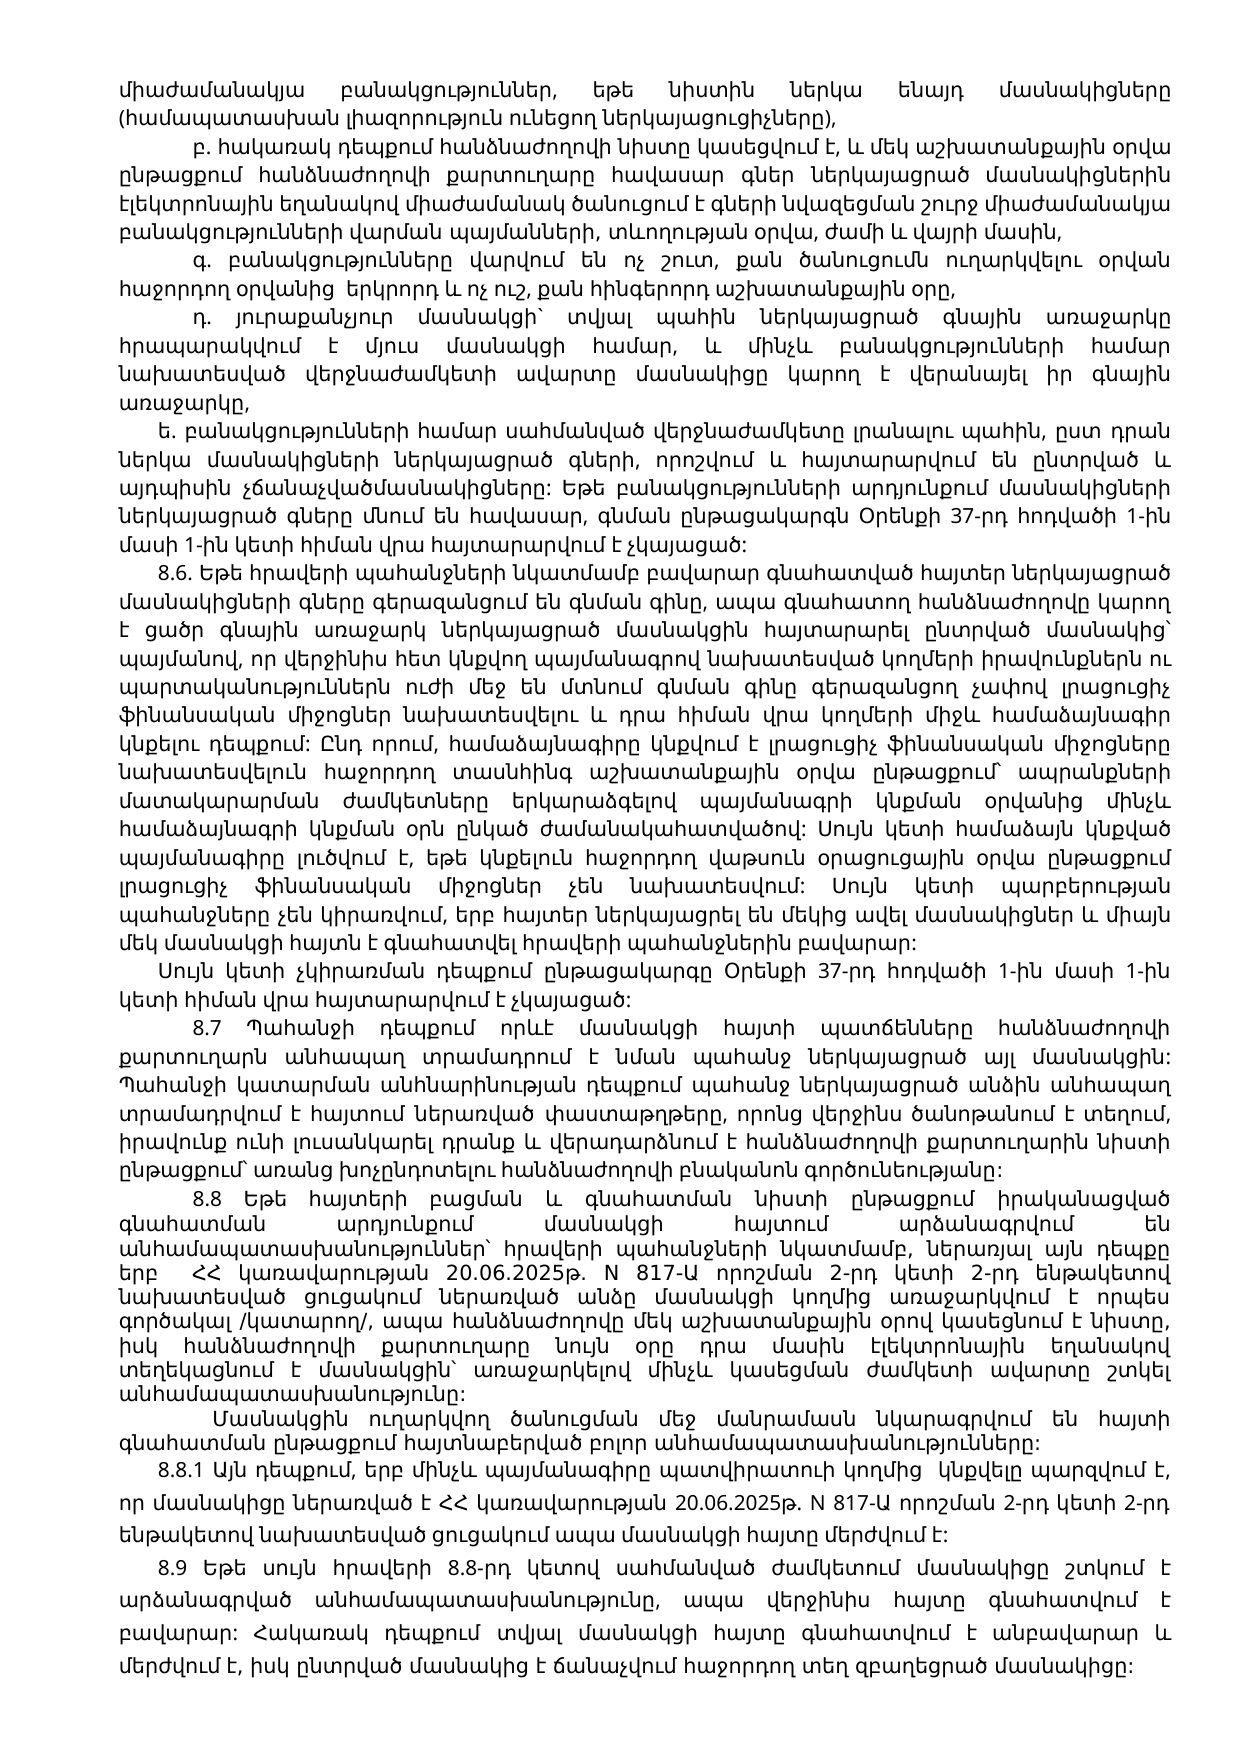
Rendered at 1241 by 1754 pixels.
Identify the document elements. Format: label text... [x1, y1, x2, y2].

text Սույն կետի չկիրառման դեպքում ընթացակարգը Օրենքի 37-րդ հոդվածի 1-ին մասի 1-ին կետի հիման վրա հայտարարվում է չկայացած: [118, 957, 1171, 1013]
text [118, 75, 1171, 132]
text բ. հակառակ դեպքում հանձնաժողովի նիստը կասեցվում է, և մեկ աշխատանքային օրվա ընթացքում հանձնաժողովի քարտուղարը հավասար գներ ներկայացրած մասնակիցներին էլեկտրոնային եղանակով միաժամանակ ծանուցում է գների նվազեցման շուրջ միաժամանակյա բանակցությունների վարման պայմանների, տևողության օրվա, ժամի և վայրի մասին, [118, 132, 1171, 246]
text դ. յուրաքանչյուր մասնակցի` տվյալ պահին ներկայացրած գնային առաջարկը հրապարակվում է մյուս մասնակցի համար, և մինչև բանակցությունների համար նախատեսված վերջնաժամկետի ավարտը մասնակիցը կարող է վերանայել իր գնային առաջարկը, [118, 302, 1171, 416]
text 8.9 Եթե սույն հրավերի 8.8-րդ կետով սահմանված ժամկետում մասնակիցը շտկում է արձանագրված անհամապատասխանությունը, ապա վերջինիս հայտը գնահատվում է բավարար: Հակառակ դեպքում տվյալ մասնակցի հայտը գնահատվում է անբավարար և մերժվում է, իսկ ընտրված մասնակից է ճանաչվում հաջորդող տեղ զբաղեցրած մասնակիցը: [118, 1553, 1171, 1679]
text Մասնակցին ուղարկվող ծանուցման մեջ մանրամասն նկարագրվում են հայտի գնահատման ընթացքում հայտնաբերված բոլոր անհամապատասխանությունները: [118, 1407, 1171, 1455]
text ե. բանակցությունների համար սահմանված վերջնաժամկետը լրանալու պահին, ըստ դրան ներկա մասնակիցների ներկայացրած գների, որոշվում և հայտարարվում են ընտրված և այդպիսին չճանաչվածմասնակիցները: Եթե բանակցությունների արդյունքում մասնակիցների ներկայացրած գները մնում են հավասար, գնման ընթացակարգն Օրենքի 37-րդ հոդվածի 1-ին մասի 1-ին կետի հիման վրա հայտարարվում է չկայացած: [118, 416, 1171, 558]
text 8.6. Եթե հրավերի պահանջների նկատմամբ բավարար գնահատված հայտեր ներկայացրած մասնակիցների գները գերազանցում են գնման գինը, ապա գնահատող հանձնաժողովը կարող է ցածր գնային առաջարկ ներկայացրած մասնակցին հայտարարել ընտրված մասնակից՝ պայմանով, որ վերջինիս հետ կնքվող պայմանագրով նախատեսված կողմերի իրավունքներն ու պարտականություններն ուժի մեջ են մտնում գնման գինը գերազանցող չափով լրացուցիչ ֆինանսական միջոցներ նախատեսվելու և դրա հիման վրա կողմերի միջև համաձայնագիր կնքելու դեպքում: Ընդ որում, համաձայնագիրը կնքվում է լրացուցիչ ֆինանսական միջոցները նախատեսվելուն հաջորդող տասնհինգ աշխատանքային օրվա ընթացքում՝ ապրանքների մատակարարման ժամկետները երկարաձգելով պայմանագրի կնքման օրվանից մինչև համաձայնագրի կնքման օրն ընկած ժամանակահատվածով: Սույն կետի համաձայն կնքված պայմանագիրը լուծվում է, եթե կնքելուն հաջորդող վաթսուն օրացուցային օրվա ընթացքում լրացուցիչ ֆինանսական միջոցներ չեն նախատեսվում: Սույն կետի պարբերության պահանջները չեն կիրառվում, երբ հայտեր ներկայացրել են մեկից ավել մասնակիցներ և միայն մեկ մասնակցի հայտն է գնահատվել հրավերի պահանջներին բավարար: [118, 558, 1171, 957]
text 8.8 Եթե հայտերի բացման և գնահատման նիստի ընթացքում իրականացված գնահատման արդյունքում մասնակցի հայտում արձանագրվում են անհամապատասխանություններ՝ հրավերի պահանջների նկատմամբ, ներառյալ այն դեպքը երբ ՀՀ կառավարության 20.06.2025թ. N 817-Ա որոշման 2-րդ կետի 2-րդ ենթակետով նախատեսված ցուցակում ներառված անձը մասնակցի կողմից առաջարկվում է որպես գործակալ /կատարող/, ապա հանձնաժողովը մեկ աշխատանքային օրով կասեցնում է նիստը, իսկ հանձնաժողովի քարտուղարը նույն օրը դրա մասին էլեկտրոնային եղանակով տեղեկացնում է մասնակցին՝ առաջարկելով մինչև կասեցման ժամկետի ավարտը շտկել անհամապատասխանությունը: [118, 1184, 1171, 1407]
text 8.7 Պահանջի դեպքում որևէ մասնակցի հայտի պատճենները հանձնաժողովի քարտուղարն անհապաղ տրամադրում է նման պահանջ ներկայացրած այլ մասնակցին: Պահանջի կատարման անհնարինության դեպքում պահանջ ներկայացրած անձին անհապաղ տրամադրվում է հայտում ներառված փաստաթղթերը, որոնց վերջինս ծանոթանում է տեղում, իրավունք ունի լուսանկարել դրանք և վերադարձնում է հանձնաժողովի քարտուղարին նիստի ընթացքում՝ առանց խոչընդոտելու հանձնաժողովի բնականոն գործունեությանը: [118, 1013, 1171, 1184]
text 8.8.1 Այն դեպքում, երբ մինչև պայմանագիրը պատվիրատուի կողմից կնքվելը պարզվում է, որ մասնակիցը ներառված է ՀՀ կառավարության 20.06.2025թ. N 817-Ա որոշման 2-րդ կետի 2-րդ ենթակետով նախատեսված ցուցակում ապա մասնակցի հայտը մերժվում է: [118, 1455, 1171, 1549]
text գ. բանակցությունները վարվում են ոչ շուտ, քան ծանուցումն ուղարկվելու օրվան հաջորդող օրվանից երկրորդ և ոչ ուշ, քան հինգերորդ աշխատանքային օրը, [118, 246, 1171, 302]
